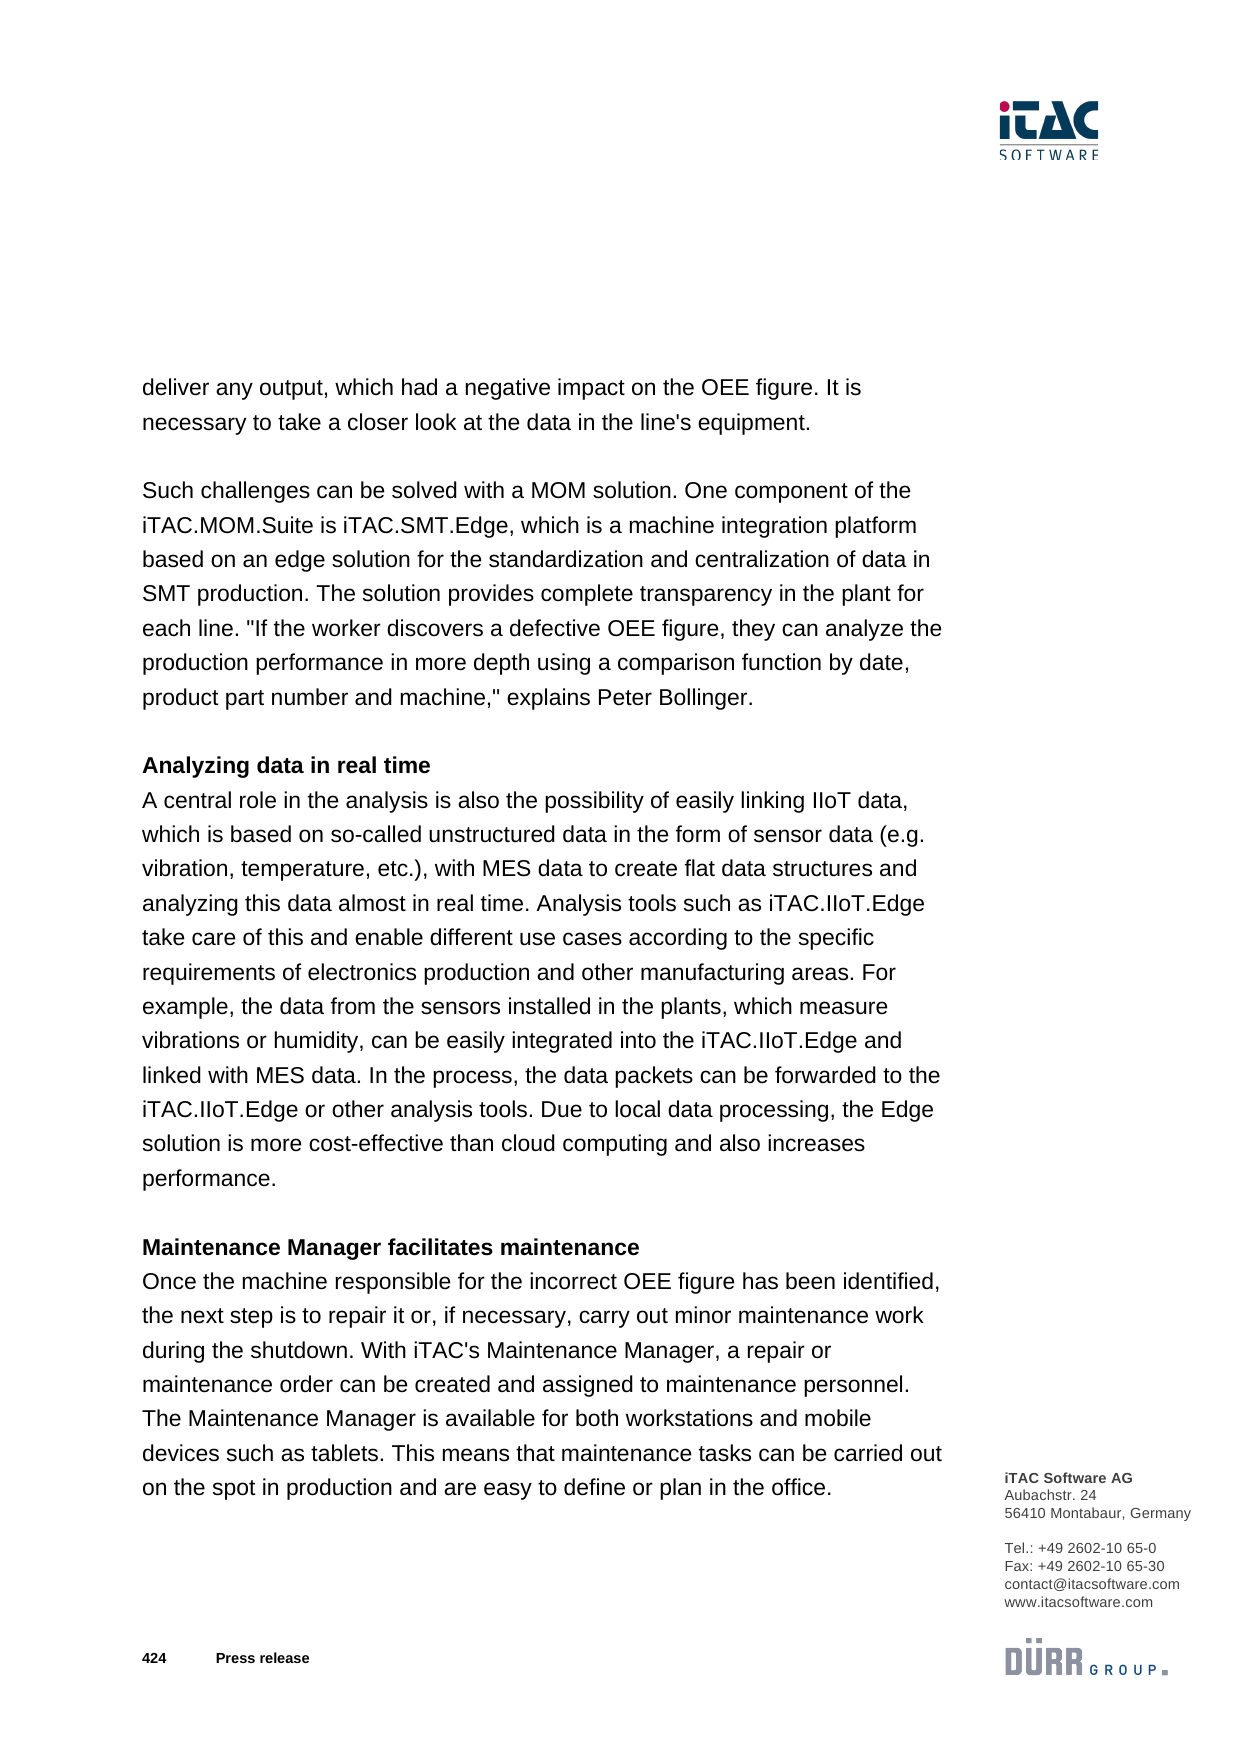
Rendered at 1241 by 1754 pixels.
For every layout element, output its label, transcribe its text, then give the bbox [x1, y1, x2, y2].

text Maintenance Manager facilitates maintenance [142, 1226, 951, 1260]
text Once the machine responsible for the incorrect OEE figure has been identified, the next step is to repair it or, if necessary, carry out minor maintenance work during the shutdown. With iTAC's Maintenance Manager, a repair or maintenance order can be created and assigned to maintenance personnel. The Maintenance Manager is available for both workstations and mobile devices such as tablets. This means that maintenance tasks can be carried out on the spot in production and are easy to define or plan in the office. [142, 1260, 951, 1501]
text A central role in the analysis is also the possibility of easily linking IIoT data, which is based on so-called unstructured data in the form of sensor data (e.g. vibration, temperature, etc.), with MES data to create flat data structures and analyzing this data almost in real time. Analysis tools such as iTAC.IIoT.Edge take care of this and enable different use cases according to the specific requirements of electronics production and other manufacturing areas. For example, the data from the sensors installed in the plants, which measure vibrations or humidity, can be easily integrated into the iTAC.IIoT.Edge and linked with MES data. In the process, the data packets can be forwarded to the iTAC.IIoT.Edge or other analysis tools. Due to local data processing, the Edge solution is more cost-effective than cloud computing and also increases performance. [142, 779, 951, 1191]
text Such challenges can be solved with a MOM solution. One component of the iTAC.MOM.Suite is iTAC.SMT.Edge, which is a machine integration platform based on an edge solution for the standardization and centralization of data in SMT production. The solution provides complete transparency in the plant for each line. "If the worker discovers a defective OEE figure, they can analyze the production performance in more depth using a comparison function by date, product part number and machine," explains Peter Bollinger. [142, 469, 951, 710]
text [142, 366, 951, 435]
text Analyzing data in real time [142, 744, 951, 779]
